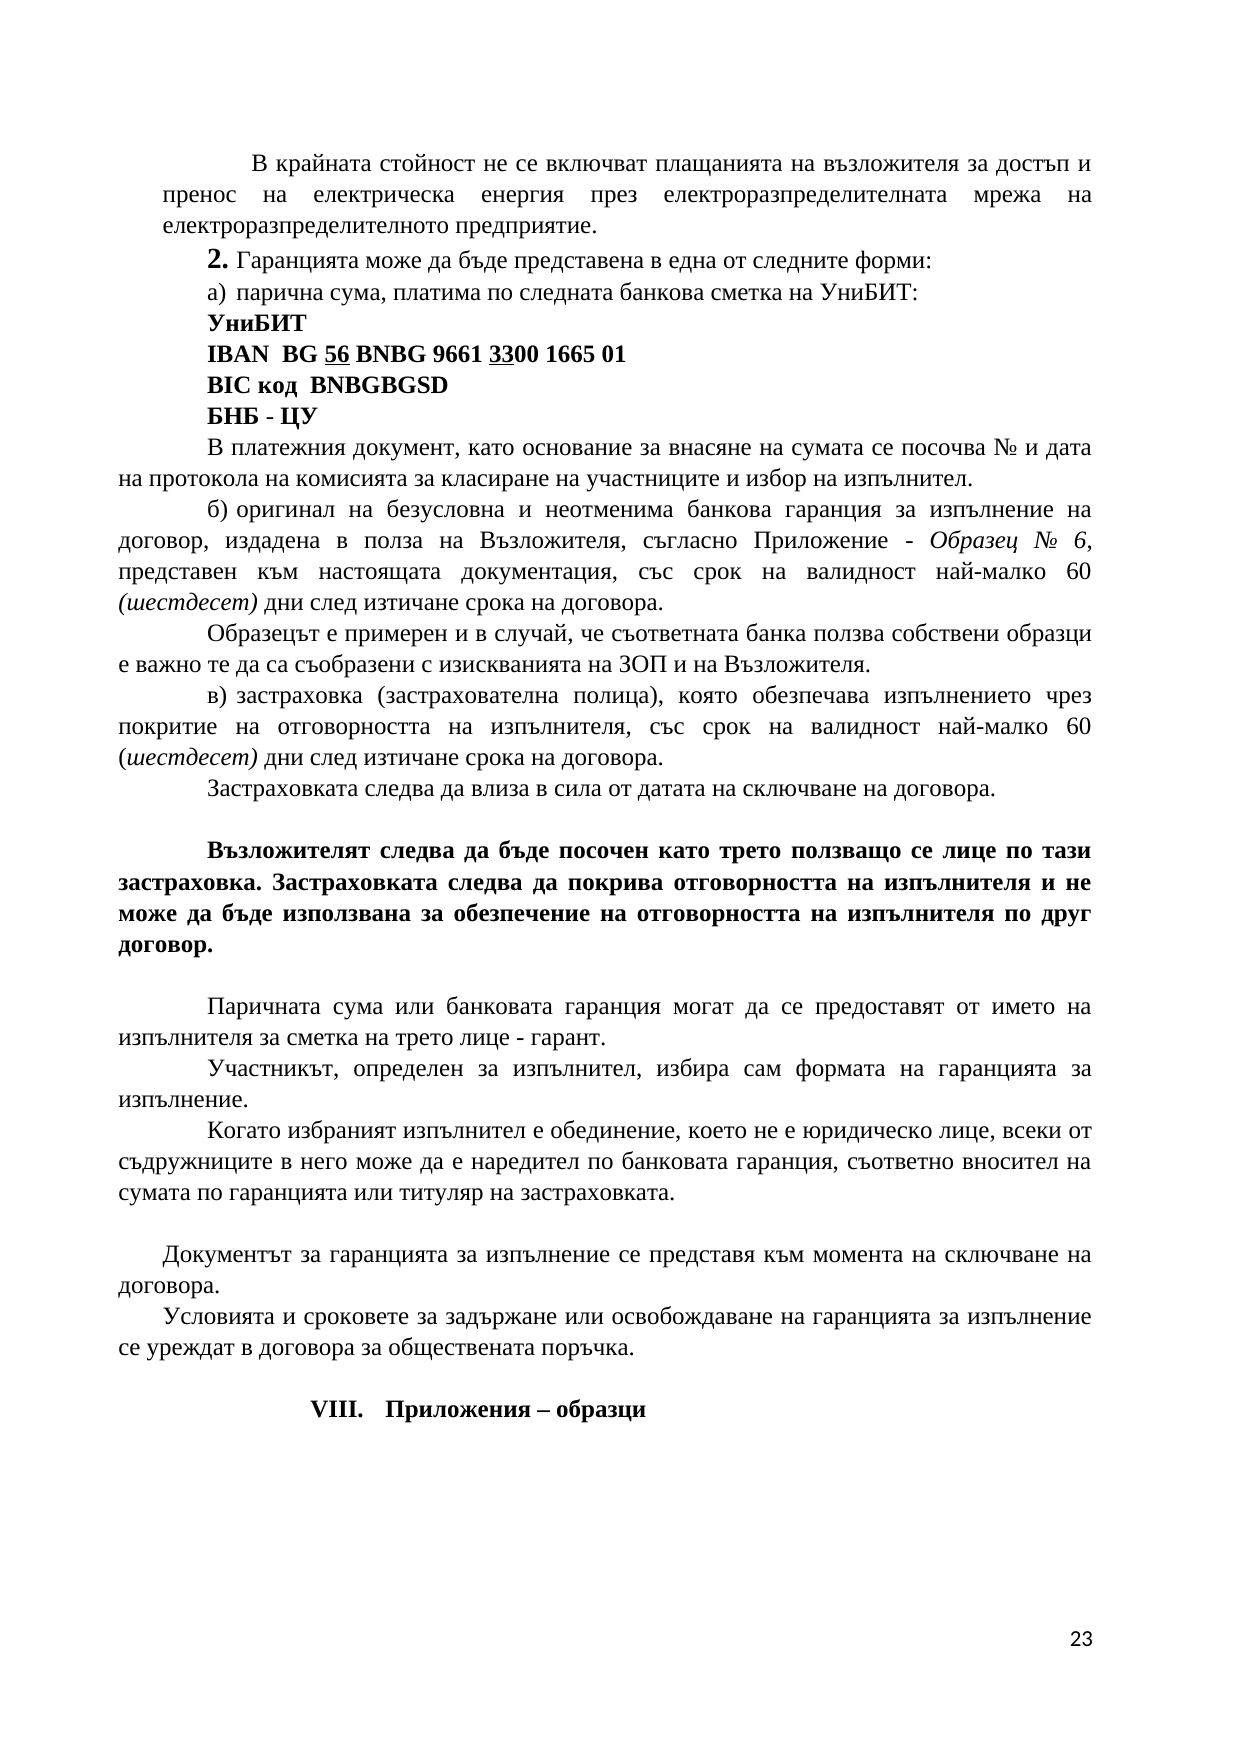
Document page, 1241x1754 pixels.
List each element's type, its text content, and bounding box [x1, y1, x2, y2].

text УниБИТ [118, 308, 1093, 337]
list Приложения – образци [310, 1394, 1093, 1423]
text BIC код BNBGBGSD [118, 370, 1093, 399]
text В крайната стойност не се включват плащанията на възложителя за достъп и пренос на електрическа енергия през електроразпределителната мрежа на електроразпределителното предприятие. [162, 148, 1093, 238]
text Застраховката следва да влиза в сила от датата на сключване на договора. [118, 773, 1093, 802]
text Възложителят следва да бъде посочен като трето ползващо се лице по тази застраховка. Застраховката следва да покрива отговорността на изпълнителя и не може да бъде използвана за обезпечение на отговорността на изпълнителя по друг договор. [118, 836, 1093, 957]
text Паричната сума или банковата гаранция могат да се предоставят от името на изпълнителя за сметка на трето лице - гарант. [118, 991, 1093, 1051]
text в) застраховка (застрахователна полица), която обезпечава изпълнението чрез покритие на отговорността на изпълнителя, със срок на валидност най-малко 60 (шестдесет) дни след изтичане срока на договора. [118, 680, 1093, 771]
text Образецът е примерен и в случай, че съответната банка ползва собствени образци е важно те да са съобразени с изискванията на ЗОП и на Възложителя. [118, 618, 1093, 678]
text Условията и сроковете за задържане или освобождаване на гаранцията за изпълнение се уреждат в договора за обществената поръчка. [118, 1301, 1093, 1361]
text Участникът, определен за изпълнител, избира сам формата на гаранцията за изпълнение. [118, 1053, 1093, 1113]
text Когато избраният изпълнител е обединение, което не е юридическо лице, всеки от съдружниците в него може да е наредител по банковата гаранция, съответно вносител на сумата по гаранцията или титуляр на застраховката. [118, 1115, 1093, 1206]
text IBAN BG 56 BNBG 9661 3300 1665 01 [118, 339, 1093, 368]
list Гаранцията може да бъде представена в една от следните форми: [118, 241, 1093, 274]
text БНБ - ЦУ [118, 401, 1093, 430]
text б) оригинал на безусловна и неотменима банкова гаранция за изпълнение на договор, издадена в полза на Възложителя, съгласно Приложение - Образец № 6, представен към настоящата документация, със срок на валидност най-малко 60 (шестдесет) дни след изтичане срока на договора. [118, 494, 1093, 616]
text В платежния документ, като основание за внасяне на сумата се посочва № и дата на протокола на комисията за класиране на участниците и избор на изпълнител. [118, 432, 1093, 492]
text Документът за гаранцията за изпълнение се представя към момента на сключване на договора. [118, 1239, 1093, 1299]
text а) парична сума, платима по следната банкова сметка на УниБИТ: [118, 277, 1093, 306]
